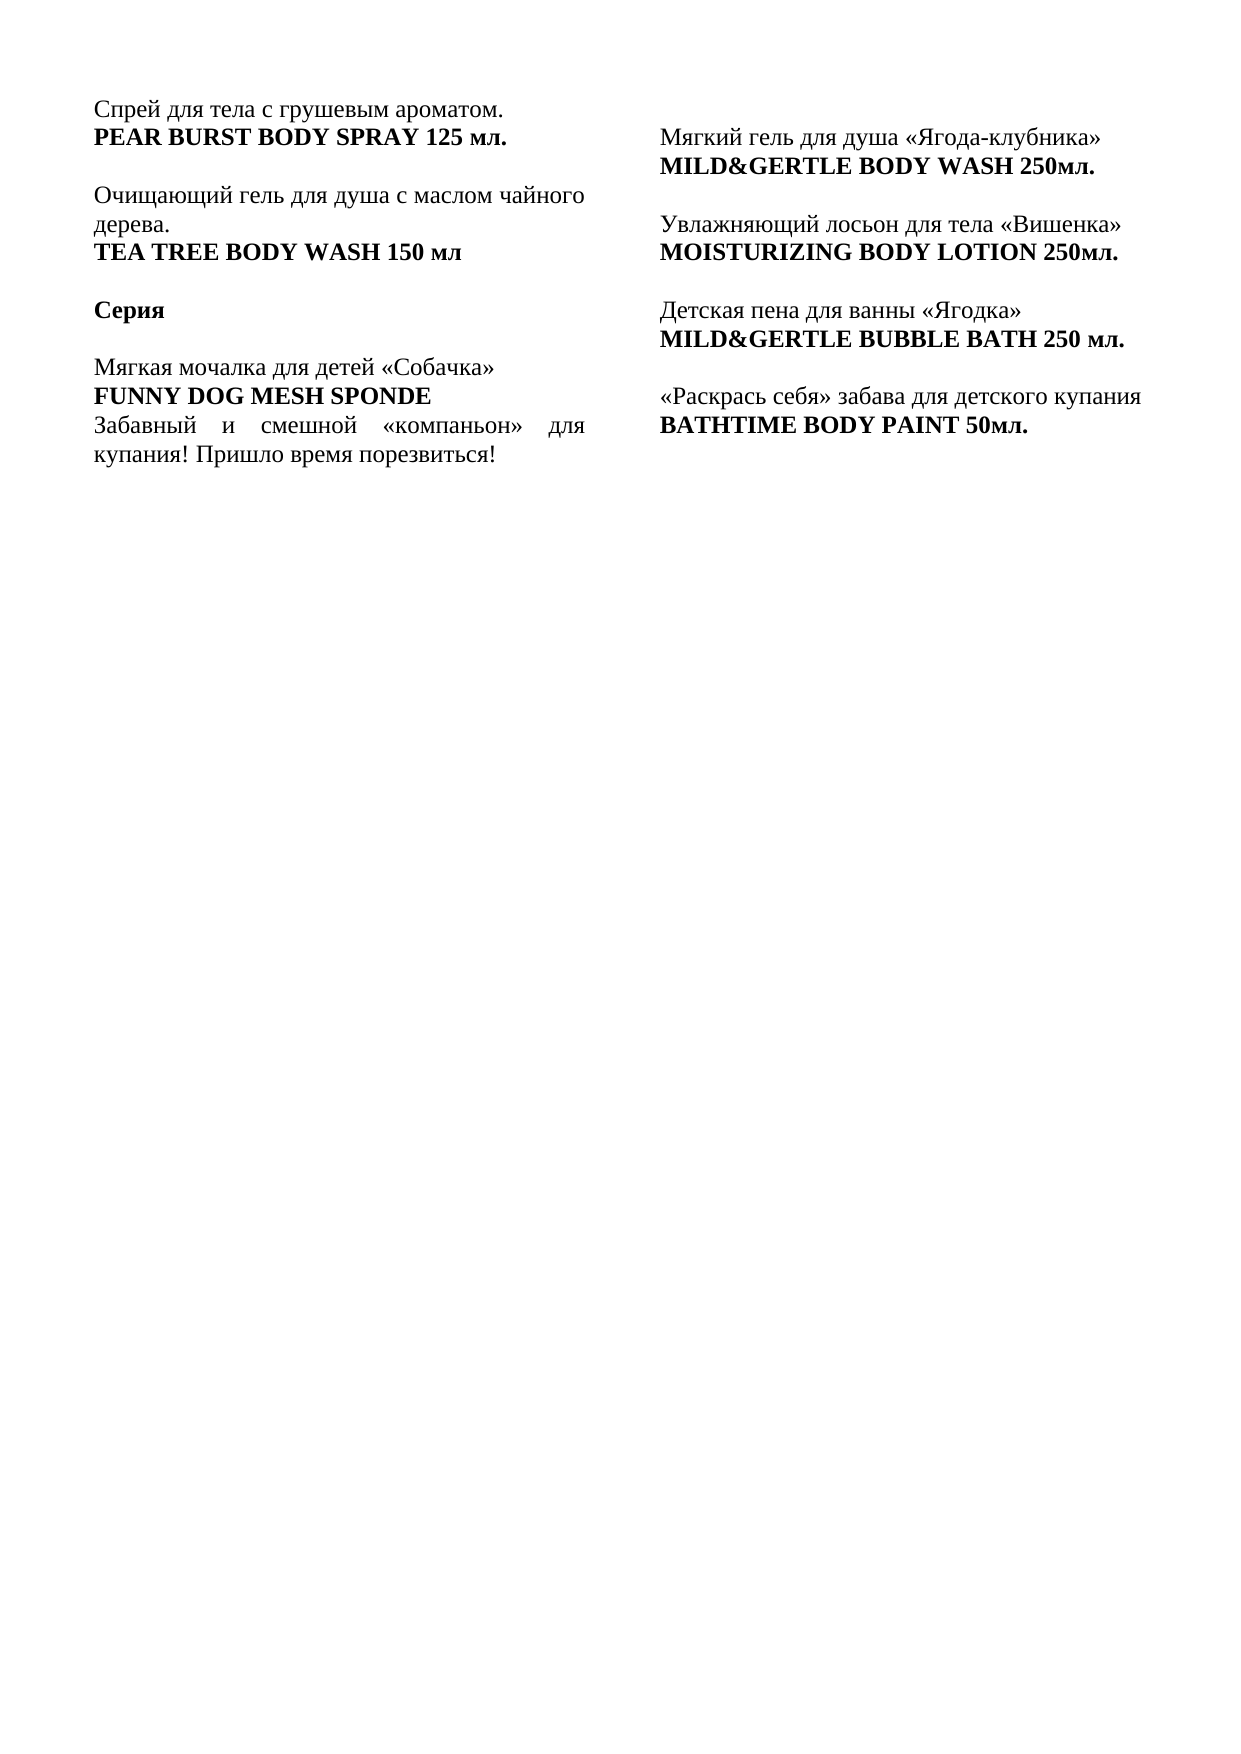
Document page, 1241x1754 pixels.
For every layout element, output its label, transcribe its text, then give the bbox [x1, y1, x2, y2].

subtitle Забавный и смешной «компаньон» для купания! Пришло время порезвиться! [94, 410, 586, 467]
subtitle Мягкий гель для душа «Ягода-клубника» [659, 122, 1152, 151]
subtitle Серия [94, 295, 586, 324]
subtitle Мягкая мочалка для детей «Собачка» [94, 352, 586, 381]
subtitle «Раскрась себя» забава для детского купания [659, 381, 1152, 410]
subtitle FUNNY DOG MESH SPONDE [94, 381, 586, 410]
subtitle PEAR BURST BODY SPRAY 125 мл. [94, 122, 586, 151]
subtitle MILD&GERTLE BODY WASH 250мл. [659, 151, 1152, 180]
subtitle Детская пена для ванны «Ягодка» [659, 295, 1152, 324]
subtitle Спрей для тела с грушевым ароматом. [94, 94, 586, 122]
subtitle TEA TREE BODY WASH 150 мл [94, 237, 586, 266]
subtitle Увлажняющий лосьон для тела «Вишенка» [659, 209, 1152, 237]
subtitle Очищающий гель для душа с маслом чайного дерева. [94, 180, 586, 237]
subtitle MILD&GERTLE BUBBLE BATH 250 мл. [659, 324, 1152, 352]
subtitle MOISTURIZING BODY LOTION 250мл. [659, 237, 1152, 266]
subtitle BATHTIME BODY PAINT 50мл. [659, 410, 1152, 439]
